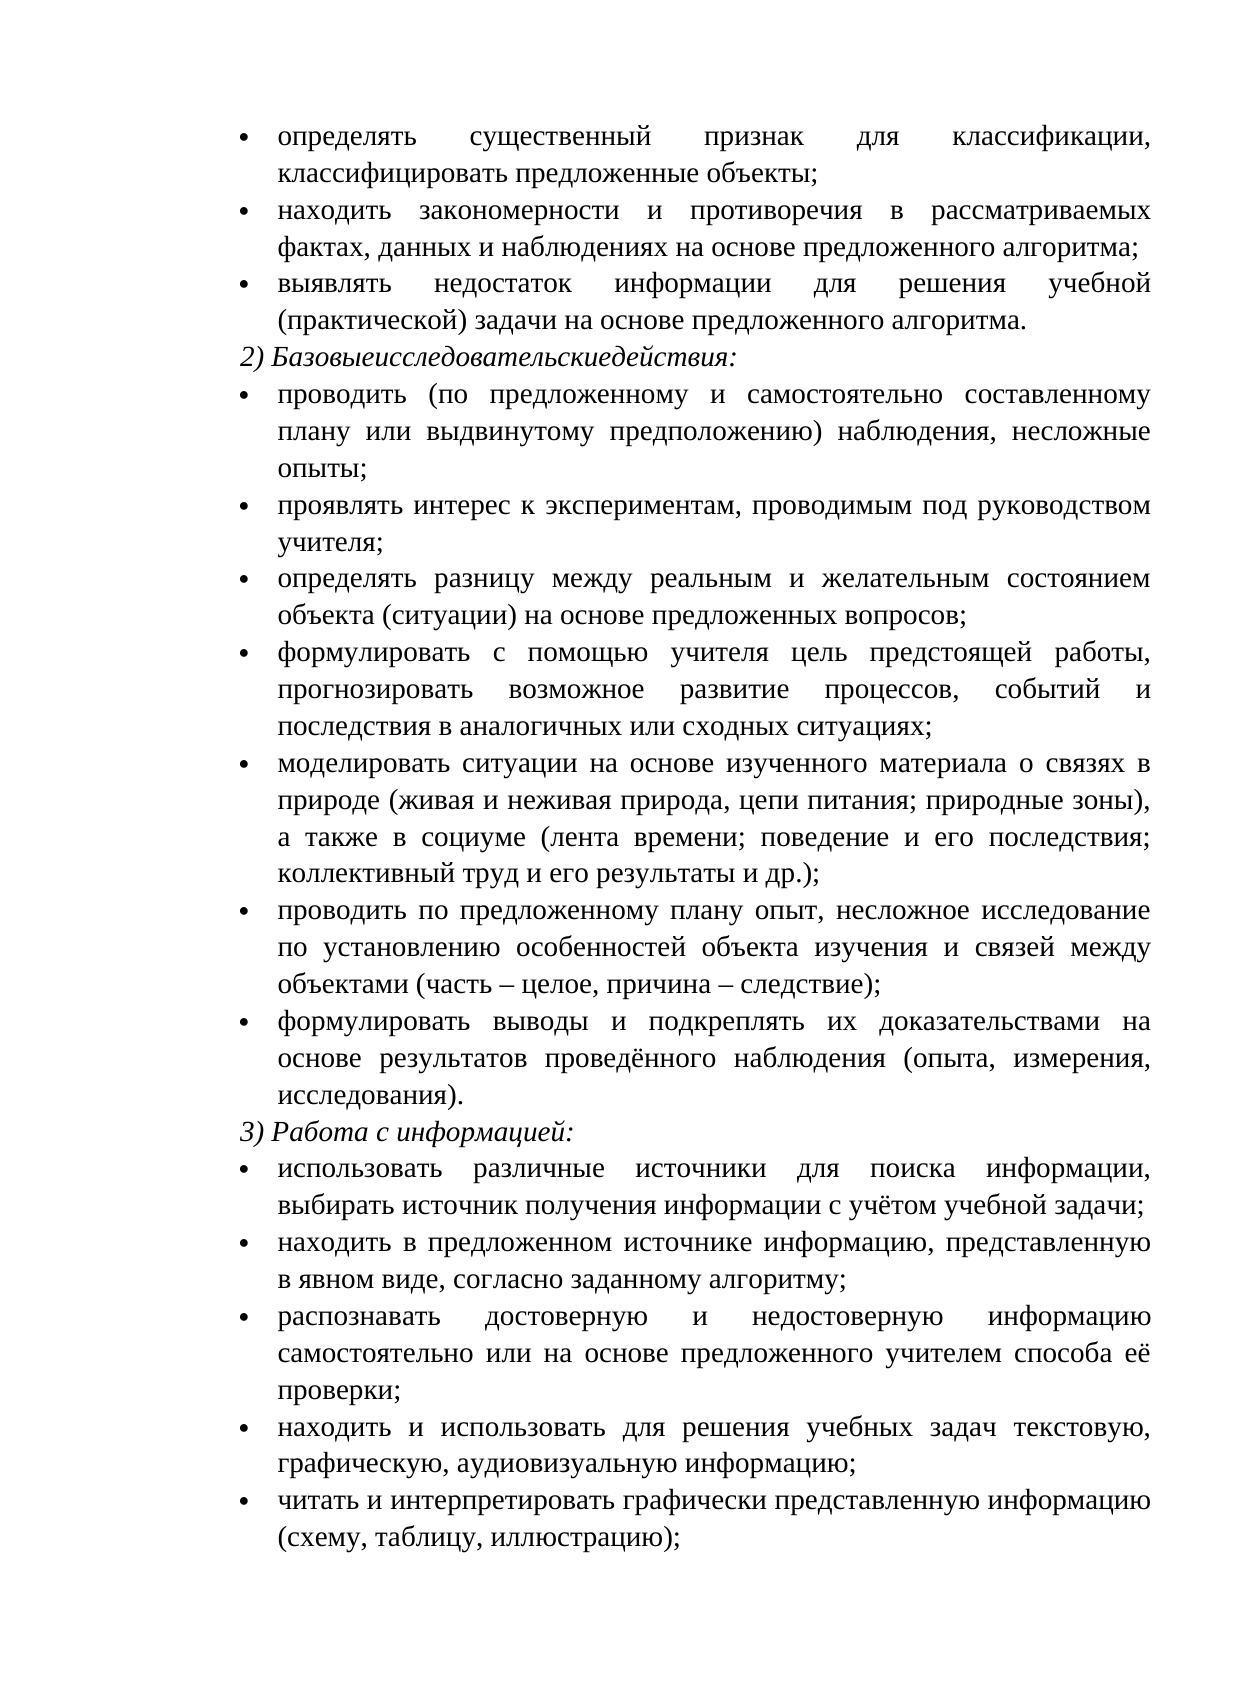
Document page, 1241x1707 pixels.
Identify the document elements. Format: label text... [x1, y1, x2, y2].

list проводить (по предложенному и самостоятельно составленному плану или выдвинутому предположению) наблюдения, несложные опыты; [240, 376, 1152, 483]
list читать и интерпретировать графически представленную информацию (схему, таблицу, иллюстрацию); [240, 1482, 1152, 1553]
list моделировать ситуации на основе изученного материала о связях в природе (живая и неживая природа, цепи питания; природные зоны), а также в социуме (лента времени; поведение и его последствия; коллективный труд и его результаты и др.); [240, 745, 1152, 889]
list определять существенный признак для классификации, классифицировать предложенные объекты; [240, 118, 1152, 188]
list находить в предложенном источнике информацию, представленную в явном виде, согласно заданному алгоритму; [240, 1224, 1152, 1295]
list формулировать выводы и подкреплять их доказательствами на основе результатов проведённого наблюдения (опыта, измерения, исследования). [240, 1003, 1152, 1110]
list проявлять интерес к экспериментам, проводимым под руководством учителя; [240, 487, 1152, 557]
list определять разницу между реальным и желательным состоянием объекта (ситуации) на основе предложенных вопросов; [240, 561, 1152, 631]
list проводить по предложенному плану опыт, несложное исследование по установлению особенностей объекта изучения и связей между объектами (часть – целое, причина – следствие); [240, 892, 1152, 1000]
list использовать различные источники для поиска информации, выбирать источник получения информации с учётом учебной задачи; [240, 1151, 1152, 1221]
list формулировать с помощью учителя цель предстоящей работы, прогнозировать возможное развитие процессов, событий и последствия в аналогичных или сходных ситуациях; [240, 634, 1152, 742]
list выявлять недостаток информации для решения учебной (практической) задачи на основе предложенного алгоритма. [240, 266, 1152, 336]
list находить закономерности и противоречия в рассматриваемых фактах, данных и наблюдениях на основе предложенного алгоритма; [240, 192, 1152, 262]
list распознавать достоверную и недостоверную информацию самостоятельно или на основе предложенного учителем способа её проверки; [240, 1298, 1152, 1405]
text 3) Работа с информацией: [177, 1114, 1152, 1147]
list находить и использовать для решения учебных задач текстовую, графическую, аудиовизуальную информацию; [240, 1409, 1152, 1479]
text 2) Базовыеисследовательскиедействия: [177, 339, 1152, 373]
